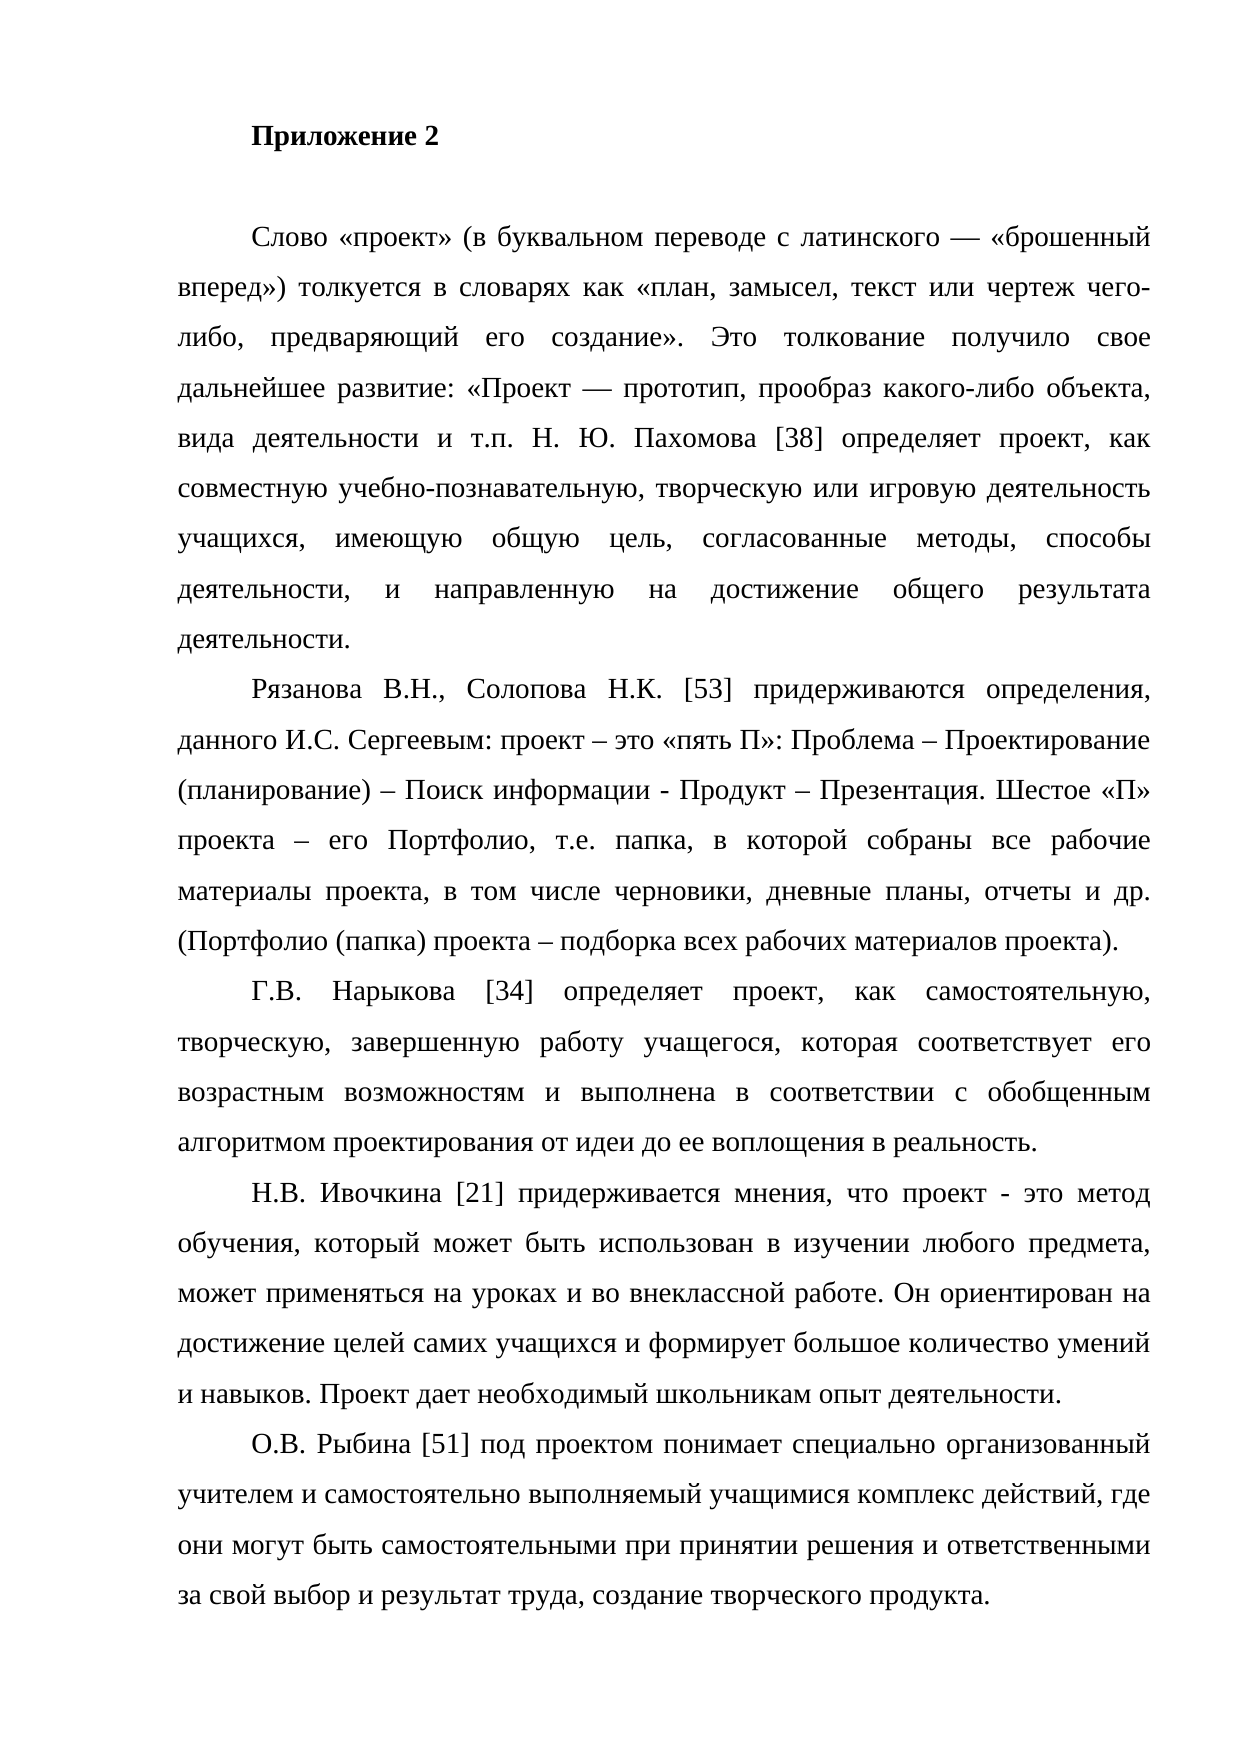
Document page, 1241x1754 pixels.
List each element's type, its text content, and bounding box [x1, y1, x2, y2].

text Н.В. Ивочкина [21] придерживается мнения, что проект - это метод обучения, который может быть использован в изучении любого предмета, может применяться на уроках и во внеклассной работе. Он ориентирован на достижение целей самих учащихся и формирует большое количество умений и навыков. Проект дает необходимый школьникам опыт деятельности. [177, 1175, 1152, 1409]
text О.В. Рыбина [51] под проектом понимает специально организованный учителем и самостоятельно выполняемый учащимися комплекс действий, где они могут быть самостоятельными при принятии решения и ответственными за свой выбор и результат труда, создание творческого продукта. [177, 1426, 1152, 1611]
text Г.В. Нарыкова [34] определяет проект, как самостоятельную, творческую, завершенную работу учащегося, которая соответствует его возрастным возможностям и выполнена в соответствии с обобщенным алгоритмом проектирования от идеи до ее воплощения в реальность. [177, 973, 1152, 1158]
text Рязанова В.Н., Солопова Н.К. [53] придерживаются определения, данного И.С. Сергеевым: проект – это «пять П»: Проблема – Проектирование (планирование) – Поиск информации - Продукт – Презентация. Шестое «П» проекта – его Портфолио, т.е. папка, в которой собраны все рабочие материалы проекта, в том числе черновики, дневные планы, отчеты и др. (Портфолио (папка) проекта – подборка всех рабочих материалов проекта). [177, 672, 1152, 957]
text Слово «проект» (в буквальном переводе с латинского — «брошенный вперед») толкуется в словарях как «план, замысел, текст или чертеж чего-либо, предваряющий его создание». Это толкование получило свое дальнейшее развитие: «Проект — прототип, прообраз какого-либо объекта, вида деятельности и т.п. Н. Ю. Пахомова [38] определяет проект, как совместную учебно-познавательную, творческую или игровую деятельность учащихся, имеющую общую цель, согласованные методы, способы деятельности, и направленную на достижение общего результата деятельности. [177, 219, 1152, 655]
subtitle Приложение 2 [177, 118, 1152, 152]
